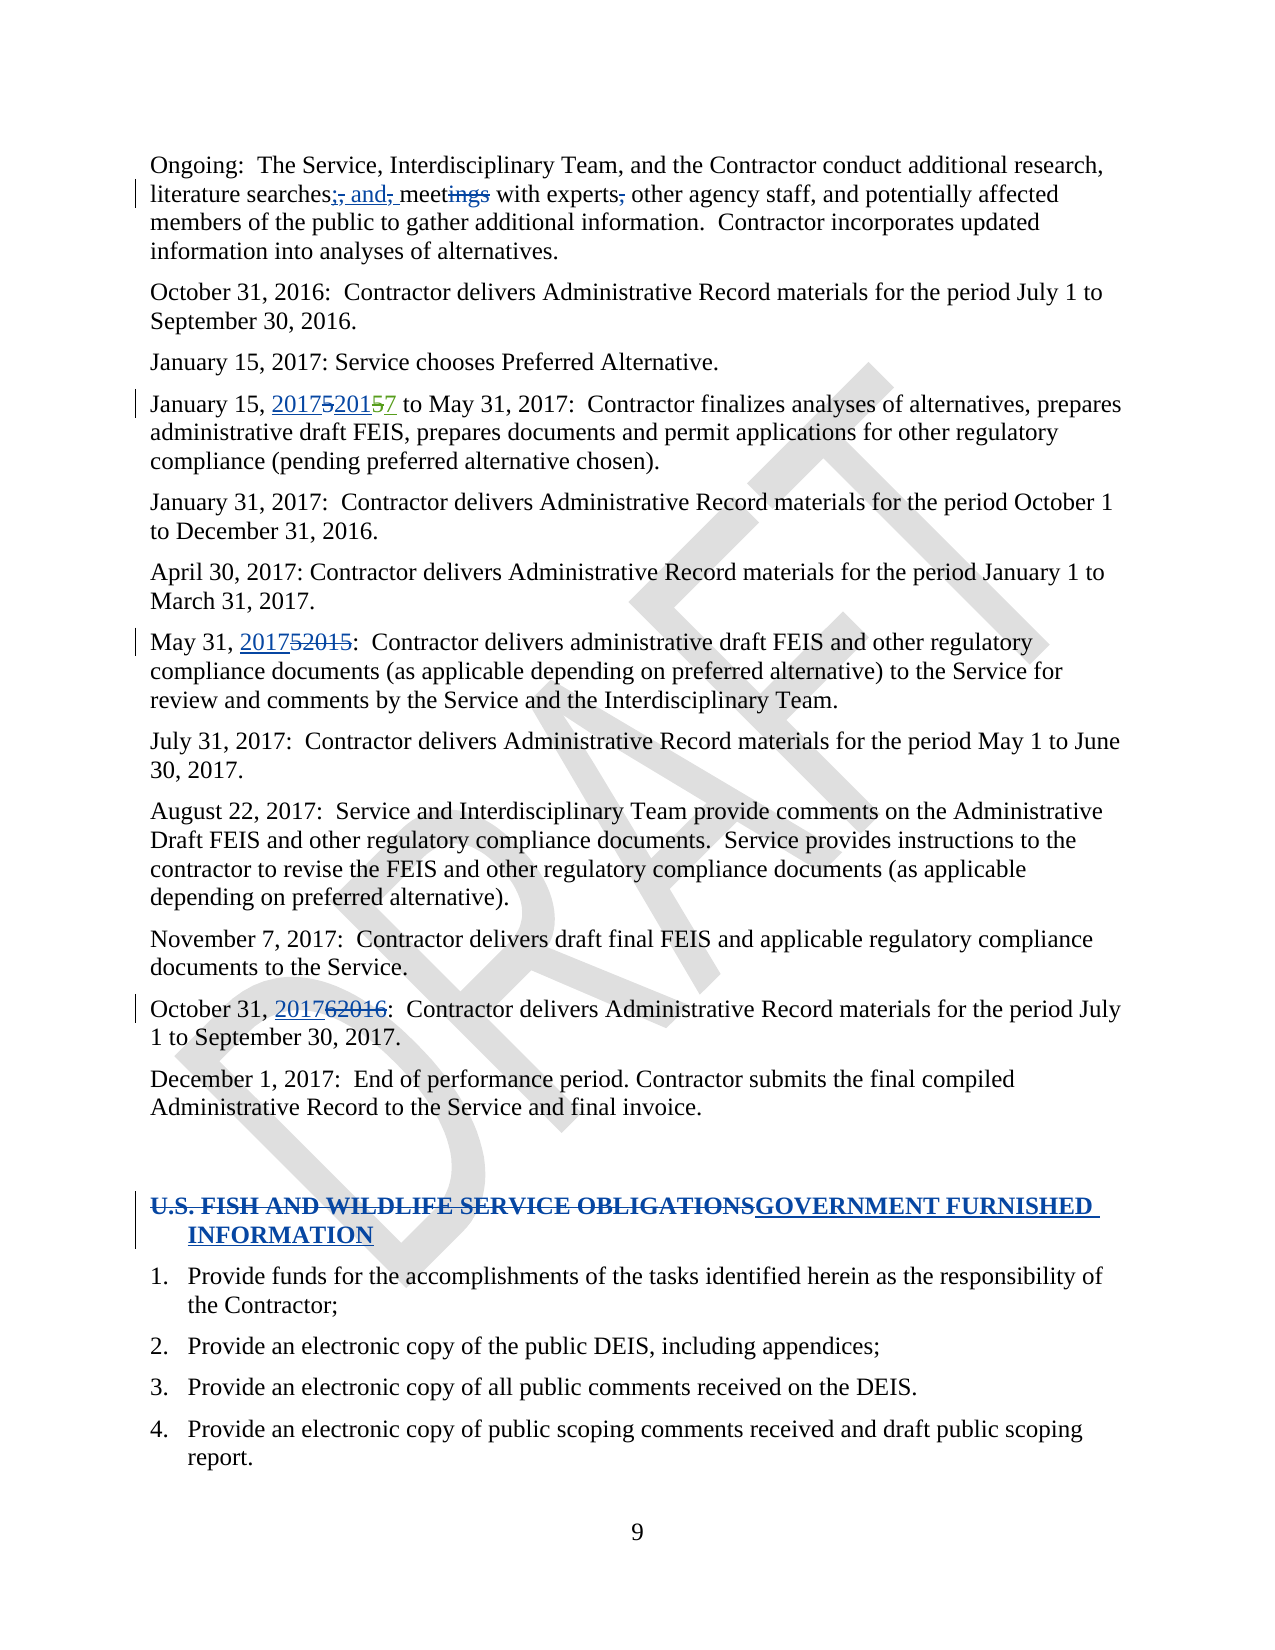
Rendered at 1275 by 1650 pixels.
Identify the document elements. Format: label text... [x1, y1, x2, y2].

text October 31, 2016: Contractor delivers Administrative Record materials for the period July 1 to September 30, 2016. [150, 277, 1125, 335]
list Provide funds for the accomplishments of the tasks identified herein as the responsibility of the Contractor; [150, 1261, 1125, 1319]
text May 31, : Contractor delivers administrative draft FEIS and other regulatory compliance documents (as applicable depending on preferred alternative) to the Service for review and comments by the Service and the Interdisciplinary Team. [150, 627, 1125, 714]
text April 30, 2017: Contractor delivers Administrative Record materials for the period January 1 to March 31, 2017. [150, 557, 1125, 615]
text July 31, 2017: Contractor delivers Administrative Record materials for the period May 1 to June 30, 2017. [150, 726, 1125, 784]
text November 7, 2017: Contractor delivers draft final FEIS and applicable regulatory compliance documents to the Service. [150, 924, 1125, 981]
text October 31, : Contractor delivers Administrative Record materials for the period July 1 to September 30, 2017. [150, 994, 1125, 1051]
list Provide an electronic copy of public scoping comments received and draft public scoping report. [150, 1414, 1125, 1471]
list Provide an electronic copy of all public comments received on the DEIS. [150, 1372, 1125, 1401]
list Provide an electronic copy of the public DEIS, including appendices; [150, 1331, 1125, 1360]
text January 31, 2017: Contractor delivers Administrative Record materials for the period October 1 to December 31, 2016. [150, 487, 1125, 545]
text January 15, 2017: Service chooses Preferred Alternative. [150, 347, 1125, 376]
text Ongoing: The Service, Interdisciplinary Team, and the Contractor conduct additional research, literature searchesmeet with experts other agency staff, and potentially affected members of the public to gather additional information. Contractor incorporates updated information into analyses of alternatives. [150, 150, 1125, 265]
text January 15, to May 31, 2017: Contractor finalizes analyses of alternatives, prepares administrative draft FEIS, prepares documents and permit applications for other regulatory compliance (pending preferred alternative chosen). [150, 389, 1125, 475]
text August 22, 2017: Service and Interdisciplinary Team provide comments on the Administrative Draft FEIS and other regulatory compliance documents. Service provides instructions to the contractor to revise the FEIS and other regulatory compliance documents (as applicable depending on preferred alternative). [150, 796, 1125, 911]
text December 1, 2017: End of performance period. Contractor submits the final compiled Administrative Record to the Service and final invoice. [150, 1064, 1125, 1121]
